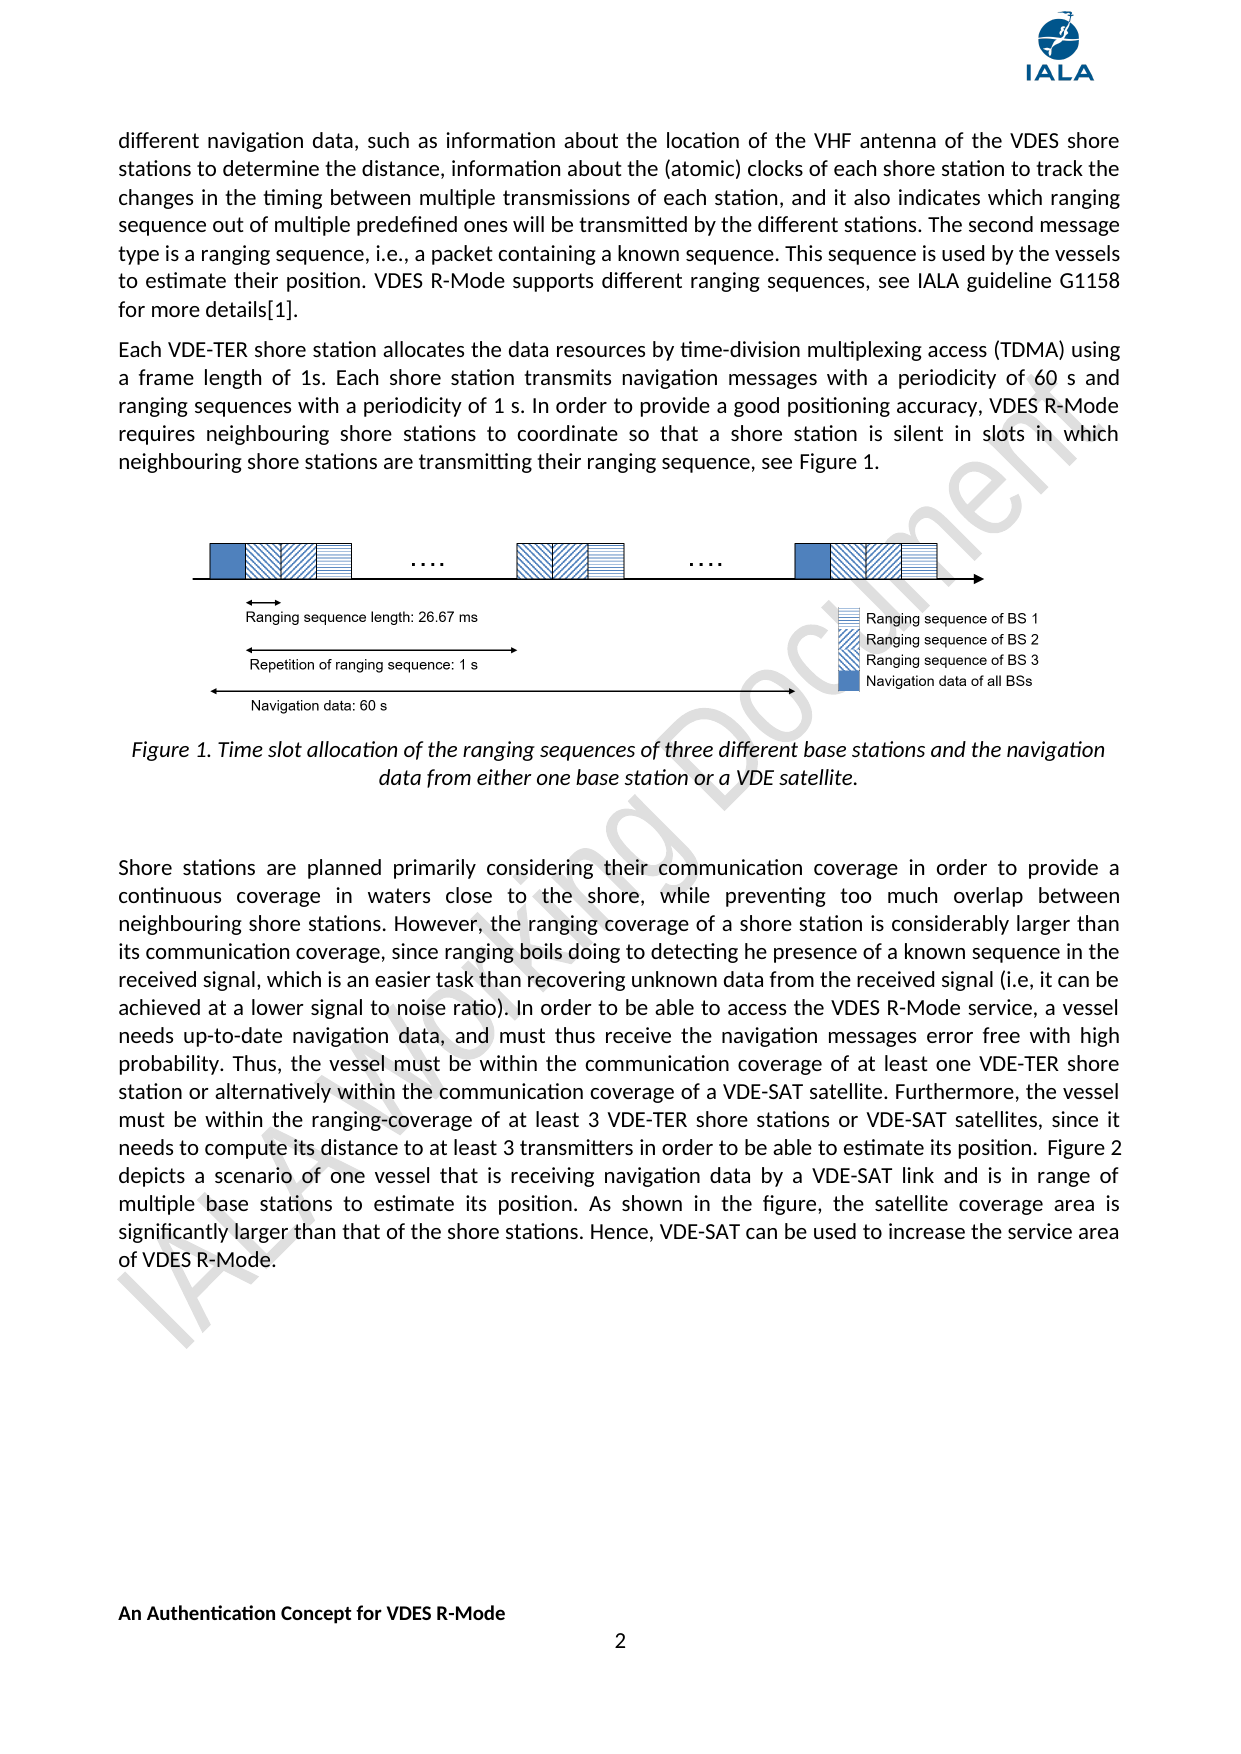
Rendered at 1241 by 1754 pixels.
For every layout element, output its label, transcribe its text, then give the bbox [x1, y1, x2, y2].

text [118, 127, 1122, 323]
text Shore stations are planned primarily considering their communication coverage in order to provide a continuous coverage in waters close to the shore, while preventing too much overlap between neighbouring shore stations. However, the ranging coverage of a shore station is considerably larger than its communication coverage, since ranging boils doing to detecting he presence of a known sequence in the received signal, which is an easier task than recovering unknown data from the received signal (i.e, it can be achieved at a lower signal to noise ratio). In order to be able to access the VDES R-Mode service, a vessel needs up-to-date navigation data, and must thus receive the navigation messages error free with high probability. Thus, the vessel must be within the communication coverage of at least one VDE-TER shore station or alternatively within the communication coverage of a VDE-SAT satellite. Furthermore, the vessel must be within the ranging-coverage of at least 3 VDE-TER shore stations or VDE-SAT satellites, since it needs to compute its distance to at least 3 transmitters in order to be able to estimate its position. Figure 2 depicts a scenario of one vessel that is receiving navigation data by a VDE-SAT link and is in range of multiple base stations to estimate its position. As shown in the figure, the satellite coverage area is significantly larger than that of the shore stations. Hence, VDE-SAT can be used to increase the service area of VDES R-Mode. [118, 853, 1122, 1273]
picture [192, 528, 1048, 723]
text Each VDE-TER shore station allocates the data resources by time-division multiplexing access (TDMA) using a frame length of 1s. Each shore station transmits navigation messages with a periodicity of 60 s and ranging sequences with a periodicity of 1 s. In order to provide a good positioning accuracy, VDES R-Mode requires neighbouring shore stations to coordinate so that a shore station is silent in slots in which neighbouring shore stations are transmitting their ranging sequence, see Figure 1. [118, 335, 1122, 475]
text Figure 1. Time slot allocation of the ranging sequences of three different base stations and the navigation data from either one base station or a VDE satellite. [118, 735, 1122, 791]
picture [1011, 3, 1106, 96]
